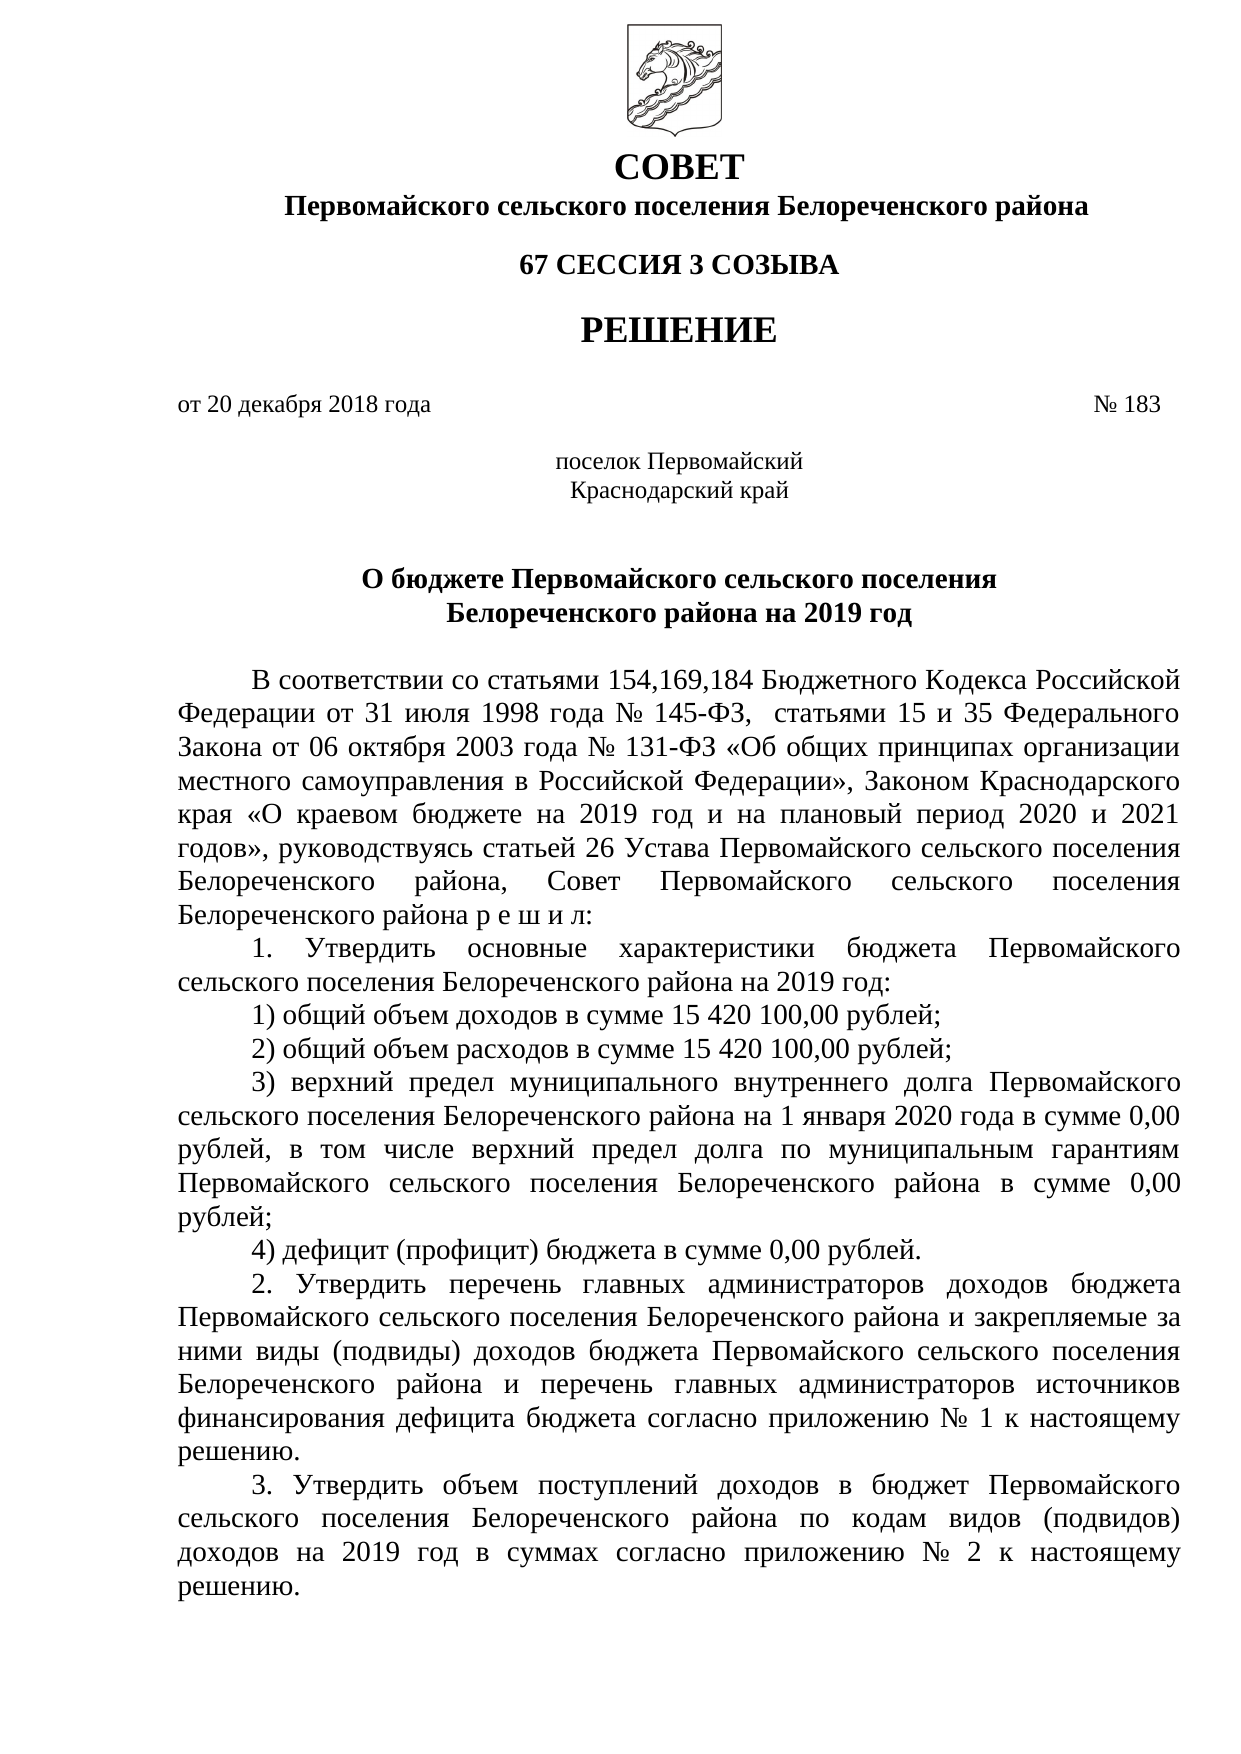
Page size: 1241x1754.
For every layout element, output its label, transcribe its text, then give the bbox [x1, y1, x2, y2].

text 2) общий объем расходов в сумме 15 420 100,00 рублей; [177, 1031, 1181, 1064]
text поселок Первомайский [177, 446, 1181, 475]
subtitle Белореченского района на 2019 год [177, 595, 1181, 628]
text РЕШЕНИЕ [177, 307, 1181, 351]
text СОВЕТ [177, 144, 1181, 188]
text 2. Утвердить перечень главных администраторов доходов бюджета Первомайского сельского поселения Белореченского района и закрепляемые за ними виды (подвиды) доходов бюджета Первомайского сельского поселения Белореченского района и перечень главных администраторов источников финансирования дефицита бюджета согласно приложению № 1 к настоящему решению. [177, 1266, 1181, 1467]
text Первомайского сельского поселения Белореченского района [177, 188, 1181, 221]
text от 20 декабря 2018 года № 183 [177, 389, 1181, 418]
text 3) верхний предел муниципального внутреннего долга Первомайского сельского поселения Белореченского района на 1 января 2020 года в сумме 0,00 рублей, в том числе верхний предел долга по муниципальным гарантиям Первомайского сельского поселения Белореченского района в сумме 0,00 рублей; [177, 1064, 1181, 1232]
text 67 СЕССИЯ 3 СОЗЫВА [177, 247, 1181, 281]
text Краснодарский край [177, 475, 1181, 504]
text 1. Утвердить основные характеристики бюджета Первомайского сельского поселения Белореченского района на 2019 год: [177, 930, 1181, 997]
subtitle В соответствии со статьями 154,169,184 Бюджетного Кодекса Российской Федерации от 31 июля 1998 года № 145-ФЗ, статьями 15 и 35 Федерального Закона от 06 октября 2003 года № 131-ФЗ «Об общих принципах организации местного самоуправления в Российской Федерации», Законом Краснодарского края «О краевом бюджете на 2019 год и на плановый период 2020 и 2021 годов», руководствуясь статьей 26 Устава Первомайского сельского поселения Белореченского района, Совет Первомайского сельского поселения Белореченского района р е ш и л: [177, 662, 1181, 930]
subtitle О бюджете Первомайского сельского поселения [177, 561, 1181, 595]
picture [627, 24, 722, 137]
text 3. Утвердить объем поступлений доходов в бюджет Первомайского сельского поселения Белореченского района по кодам видов (подвидов) доходов на 2019 год в суммах согласно приложению № 2 к настоящему решению. [177, 1467, 1181, 1601]
text 4) дефицит (профицит) бюджета в сумме 0,00 рублей. [177, 1232, 1181, 1266]
text 1) общий объем доходов в сумме 15 420 100,00 рублей; [177, 997, 1181, 1031]
